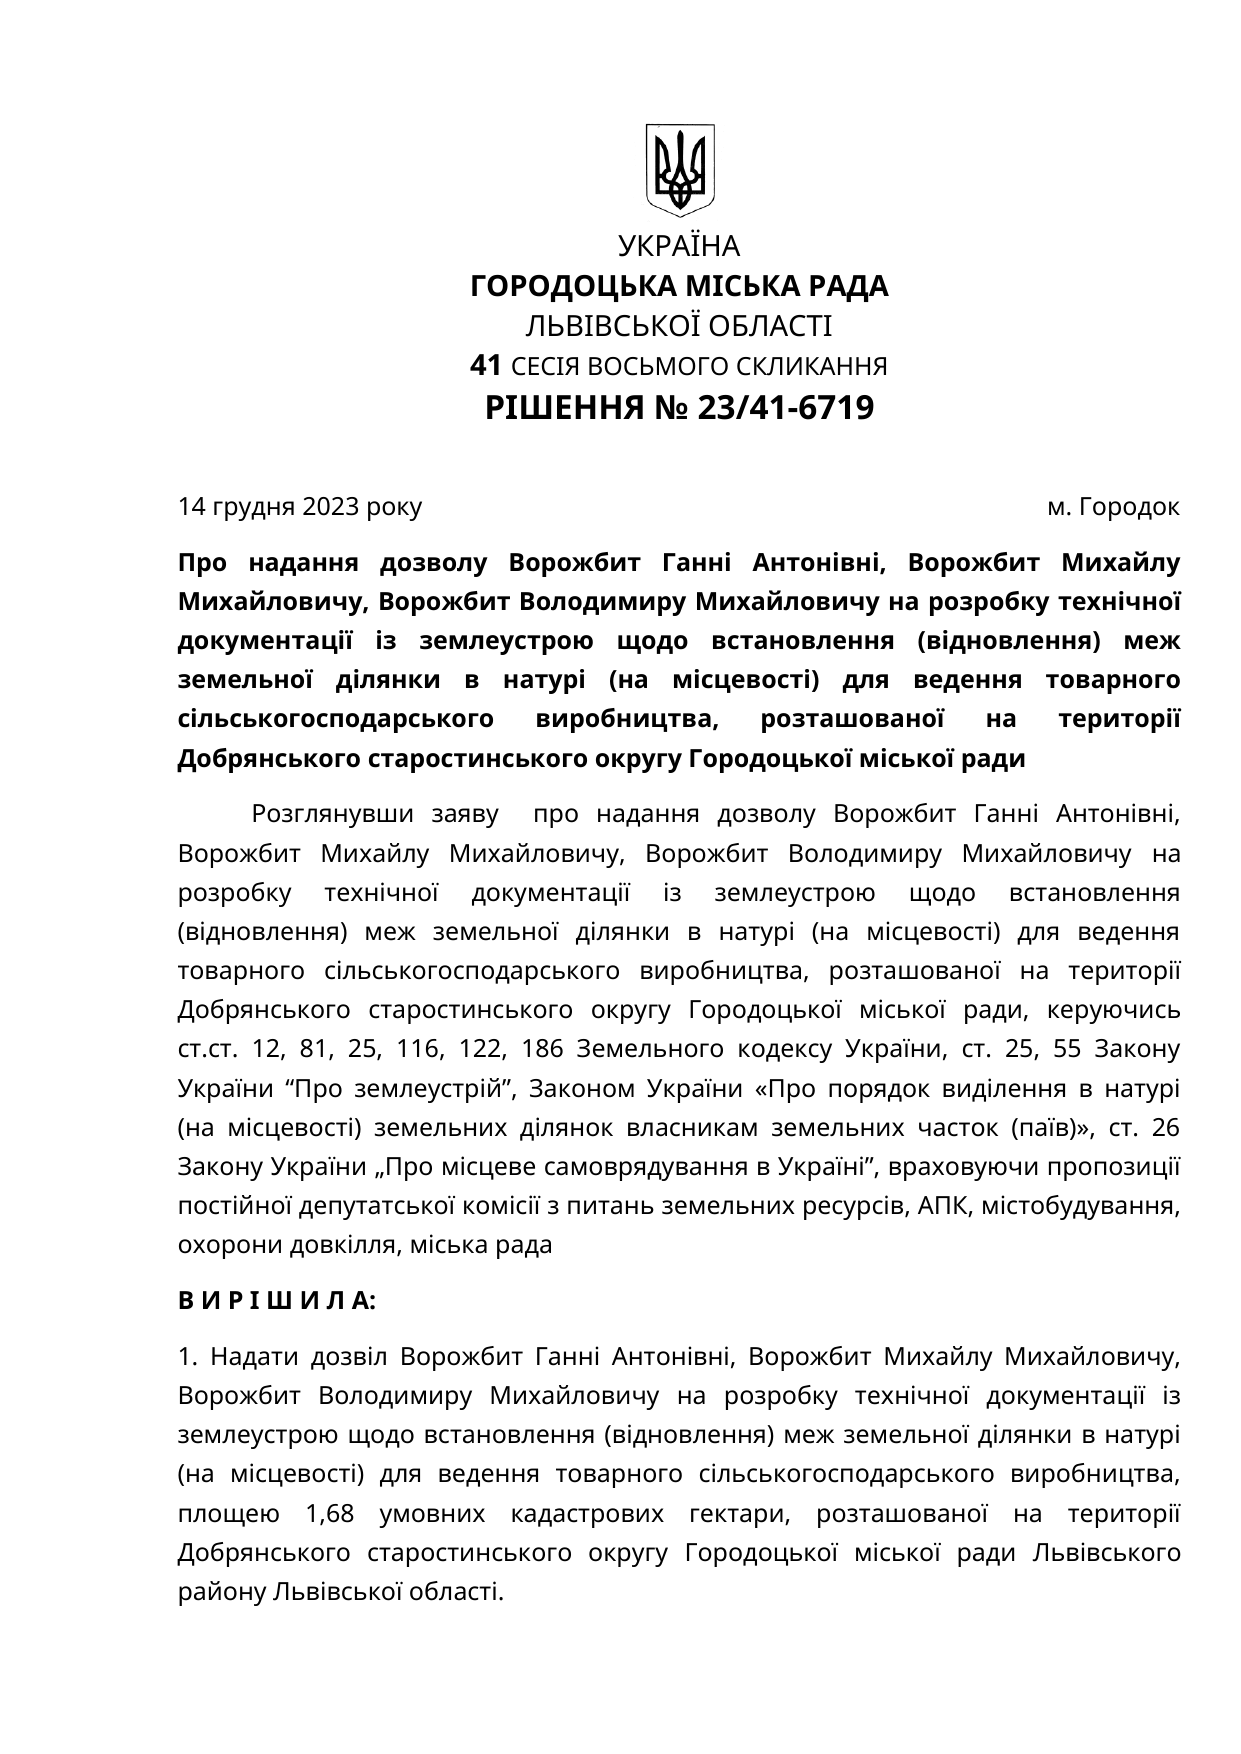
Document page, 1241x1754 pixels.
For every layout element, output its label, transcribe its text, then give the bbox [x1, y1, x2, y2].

text 14 грудня 2023 року м. Городок [177, 488, 1181, 523]
text Розглянувши заяву про надання дозволу Ворожбит Ганні Антонівні, Ворожбит Михайлу Михайловичу, Ворожбит Володимиру Михайловичу на розробку технічної документації із землеустрою щодо встановлення (відновлення) меж земельної ділянки в натурі (на місцевості) для ведення товарного сільськогосподарського виробництва, розташованої на території Добрянського старостинського округу Городоцької міської ради, керуючись ст.ст. 12, 81, 25, 116, 122, 186 Земельного кодексу України, ст. 25, 55 Закону України “Про землеустрій”, Законом України «Про порядок виділення в натурі (на місцевості) земельних ділянок власникам земельних часток (паїв)», ст. 26 Закону України „Про місцеве самоврядування в Україні”, враховуючи пропозиції постійної депутатської комісії з питань земельних ресурсів, АПК, містобудування, охорони довкілля, міська рада [177, 796, 1182, 1261]
text 1. Надати дозвіл Ворожбит Ганні Антонівні, Ворожбит Михайлу Михайловичу, Ворожбит Володимиру Михайловичу на розробку технічної документації із землеустрою щодо встановлення (відновлення) меж земельної ділянки в натурі (на місцевості) для ведення товарного сільськогосподарського виробництва, площею 1,68 умовних кадастрових гектари, розташованої на території Добрянського старостинського округу Городоцької міської ради Львівського району Львівської області. [177, 1338, 1182, 1608]
text РІШЕННЯ № 23/41-6719 [177, 384, 1181, 429]
picture [633, 118, 726, 222]
text В И Р І Ш И Л А: [177, 1283, 1182, 1317]
text УКРАЇНА [177, 225, 1181, 265]
text ГОРОДОЦЬКА МІСЬКА РАДА [177, 265, 1181, 305]
text 41 сесія восьмого скликання [177, 344, 1181, 384]
text Про надання дозволу Ворожбит Ганні Антонівні, Ворожбит Михайлу Михайловичу, Ворожбит Володимиру Михайловичу на розробку технічної документації із землеустрою щодо встановлення (відновлення) меж земельної ділянки в натурі (на місцевості) для ведення товарного сільськогосподарського виробництва, розташованої на території Добрянського старостинського округу Городоцької міської ради [177, 544, 1182, 774]
text ЛЬВІВСЬКОЇ ОБЛАСТІ [177, 305, 1181, 344]
